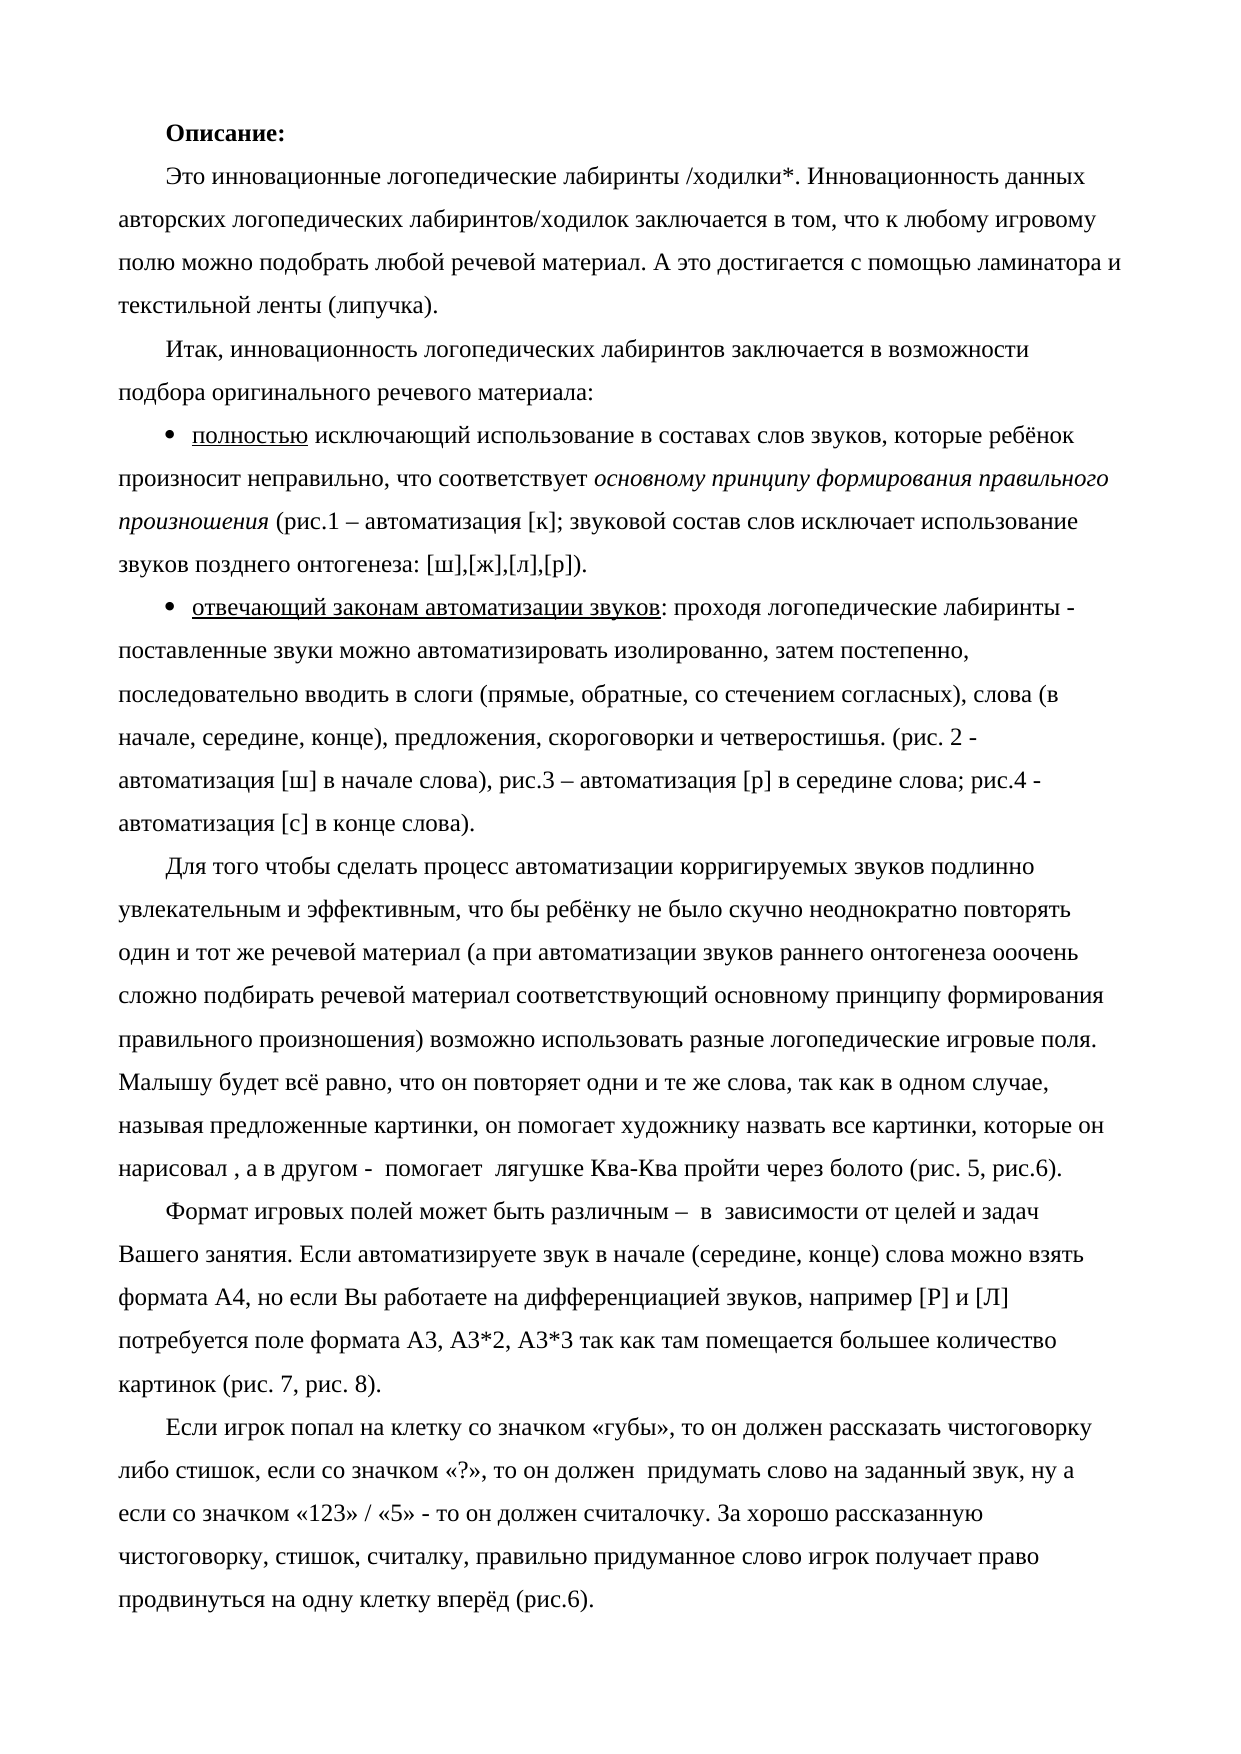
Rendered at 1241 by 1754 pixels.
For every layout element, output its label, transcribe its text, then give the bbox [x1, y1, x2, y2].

text Итак, инновационность логопедических лабиринтов заключается в возможности подбора оригинального речевого материала: [118, 334, 1122, 406]
list отвечающий законам автоматизации звуков: проходя логопедические лабиринты - поставленные звуки можно автоматизировать изолированно, затем постепенно, последовательно вводить в слоги (прямые, обратные, со стечением согласных), слова (в начале, середине, конце), предложения, скороговорки и четверостишья. (рис. 2 -автоматизация [ш] в начале слова), рис.3 – автоматизация [р] в середине слова; рис.4 - автоматизация [с] в конце слова). [118, 592, 1122, 837]
list полностью исключающий использование в составах слов звуков, которые ребёнок произносит неправильно, что соответствует основному принципу формирования правильного произношения (рис.1 – автоматизация [к]; звуковой состав слов исключает использование звуков позднего онтогенеза: [ш],[ж],[л],[р]). [118, 420, 1122, 578]
text Это инновационные логопедические лабиринты /ходилки*. Инновационность данных авторских логопедических лабиринтов/ходилок заключается в том, что к любому игровому полю можно подобрать любой речевой материал. А это достигается с помощью ламинатора и текстильной ленты (липучка). [118, 161, 1122, 319]
text Формат игровых полей может быть различным – в зависимости от целей и задач Вашего занятия. Если автоматизируете звук в начале (середине, конце) слова можно взять формата А4, но если Вы работаете на дифференциацией звуков, например [Р] и [Л] потребуется поле формата А3, А3*2, А3*3 так как там помещается большее количество картинок (рис. 7, рис. 8). [118, 1196, 1122, 1397]
text Описание: [118, 118, 1122, 147]
text Если игрок попал на клетку со значком «губы», то он должен рассказать чистоговорку либо стишок, если со значком «?», то он должен придумать слово на заданный звук, ну а если со значком «123» / «5» - то он должен считалочку. За хорошо рассказанную чистоговорку, стишок, считалку, правильно придуманное слово игрок получает право продвинуться на одну клетку вперёд (рис.6). [118, 1412, 1122, 1613]
text Для того чтобы сделать процесс автоматизации корригируемых звуков подлинно увлекательным и эффективным, что бы ребёнку не было скучно неоднократно повторять один и тот же речевой материал (а при автоматизации звуков раннего онтогенеза ооочень сложно подбирать речевой материал соответствующий основному принципу формирования правильного произношения) возможно использовать разные логопедические игровые поля. Малышу будет всё равно, что он повторяет одни и те же слова, так как в одном случае, называя предложенные картинки, он помогает художнику назвать все картинки, которые он нарисовал , а в другом - помогает лягушке Ква-Ква пройти через болото (рис. 5, рис.6). [118, 851, 1122, 1182]
